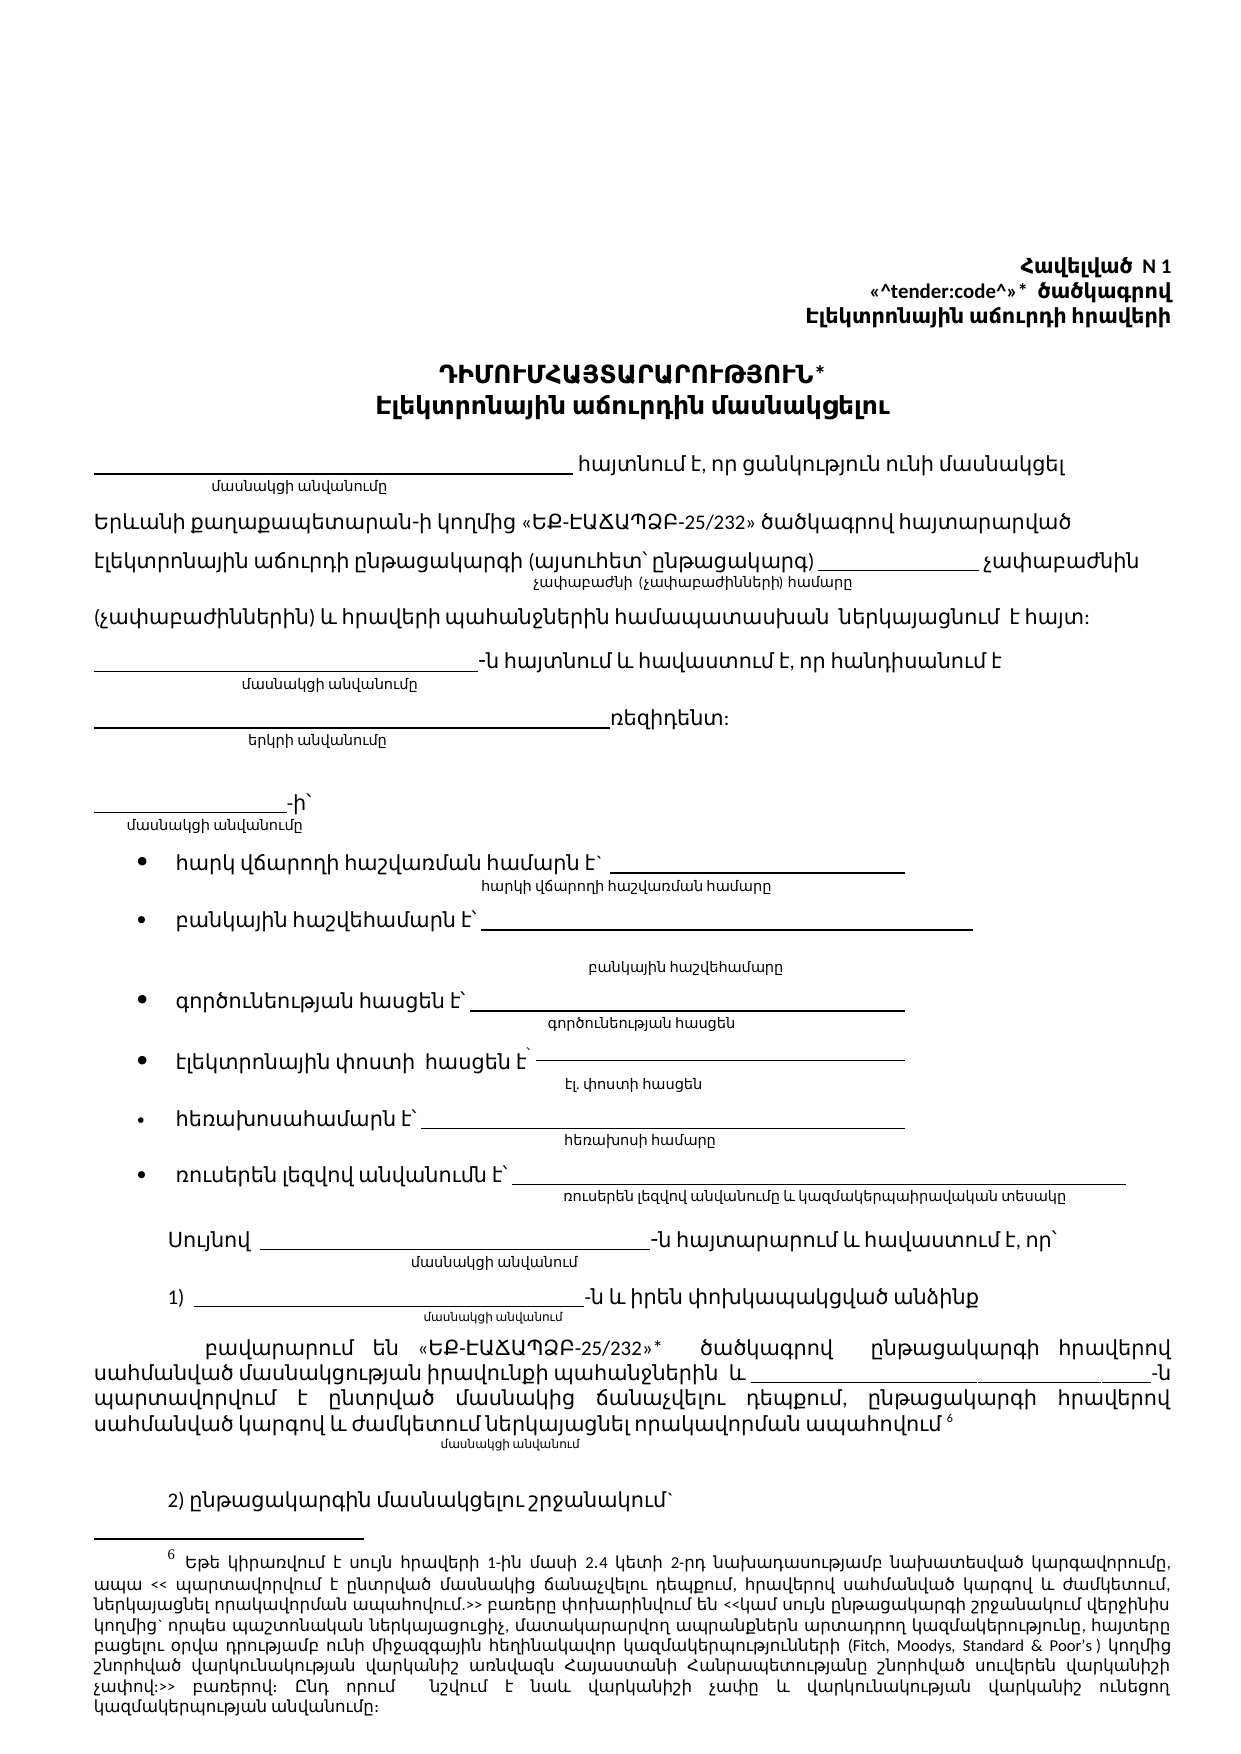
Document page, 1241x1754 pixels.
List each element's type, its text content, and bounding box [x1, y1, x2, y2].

text -ն հայտնում և հավաստում է, որ հանդիսանում է [94, 644, 1171, 675]
text (չափաբաժիններին) և հրավերի պահանջներին համապատասխան ներկայացնում է հայտ: [94, 604, 1171, 629]
text էլ. փոստի հասցեն [94, 1075, 1171, 1106]
text Երևանի քաղաքապետարան-ի կողմից «ԵՔ-ԷԱՃԱՊՁԲ-25/232» ծածկագրով հայտարարված [94, 507, 1171, 535]
list հարկ վճարողի հաշվառման համարն է` [138, 846, 1171, 877]
text երկրի անվանումը [94, 731, 1171, 762]
subtitle Էլեկտրոնային աճուրդին մասնակցելու [94, 390, 1171, 421]
text մասնակցի անվանումը [94, 477, 1171, 507]
text 2) ընթացակարգին մասնակցելու շրջանակում` [94, 1487, 1171, 1513]
text «^tender:code^»* ծածկագրով [94, 278, 1171, 304]
text ռեզիդենտ: [94, 706, 1171, 731]
text -ի՝ [94, 790, 1171, 816]
text Էլեկտրոնային աճուրդի հրավերի [94, 304, 1171, 329]
text Հավելված N 1 [94, 253, 1171, 278]
list էլեկտրոնային փոստի հասցեն է՝ [138, 1045, 1171, 1075]
text էլեկտրոնային աճուրդի ընթացակարգի (այսուհետ՝ ընթացակարգ) չափաբաժնին [94, 548, 1171, 573]
text բավարարում են «ԵՔ-ԷԱՃԱՊՁԲ-25/232»* ծածկագրով ընթացակարգի հրավերով սահմանված մասնակցության իրավունքի պահանջներին և -ն պարտավորվում է ընտրված մասնակից ճանաչվելու դեպքում, ընթացակարգի հրավերով սահմանված կարգով և ժամկետում ներկայացնել որակավորման ապահովում [94, 1335, 1171, 1436]
text հայտնում է, որ ցանկություն ունի մասնակցել [94, 451, 1171, 477]
text մասնակցի անվանում [94, 1253, 1171, 1284]
text ռուսերեն լեզվով անվանումը և կազմակերպաիրավական տեսակը [94, 1187, 1171, 1218]
list ռուսերեն լեզվով անվանումն է՝ [138, 1162, 1171, 1187]
text Սույնով -ն հայտարարում և հավաստում է, որ՝ [94, 1223, 1171, 1253]
text մասնակցի անվանումը [94, 816, 1171, 846]
text մասնակցի անվանում [94, 1436, 1171, 1462]
text գործունեության հասցեն [94, 1014, 1171, 1045]
text հարկի վճարողի հաշվառման համարը [94, 877, 1171, 907]
text մասնակցի անվանում [94, 1309, 1171, 1335]
list բանկային հաշվեհամարն է՝ [138, 907, 1171, 958]
text ԴԻՄՈՒՄՀԱՅՏԱՐԱՐՈՒԹՅՈՒՆ* [94, 360, 1171, 390]
list գործունեության հասցեն է՝ [138, 989, 1171, 1014]
text հեռախոսի համարը [462, 1131, 1171, 1162]
list հեռախոսահամարն է՝ [138, 1106, 1171, 1131]
text մասնակցի անվանումը [94, 675, 1171, 706]
text 1) -ն և իրեն փոխկապակցված անձինք [94, 1284, 1171, 1309]
text չափաբաժնի (չափաբաժինների) համարը [94, 573, 1171, 604]
text բանկային հաշվեհամարը [94, 958, 1171, 989]
